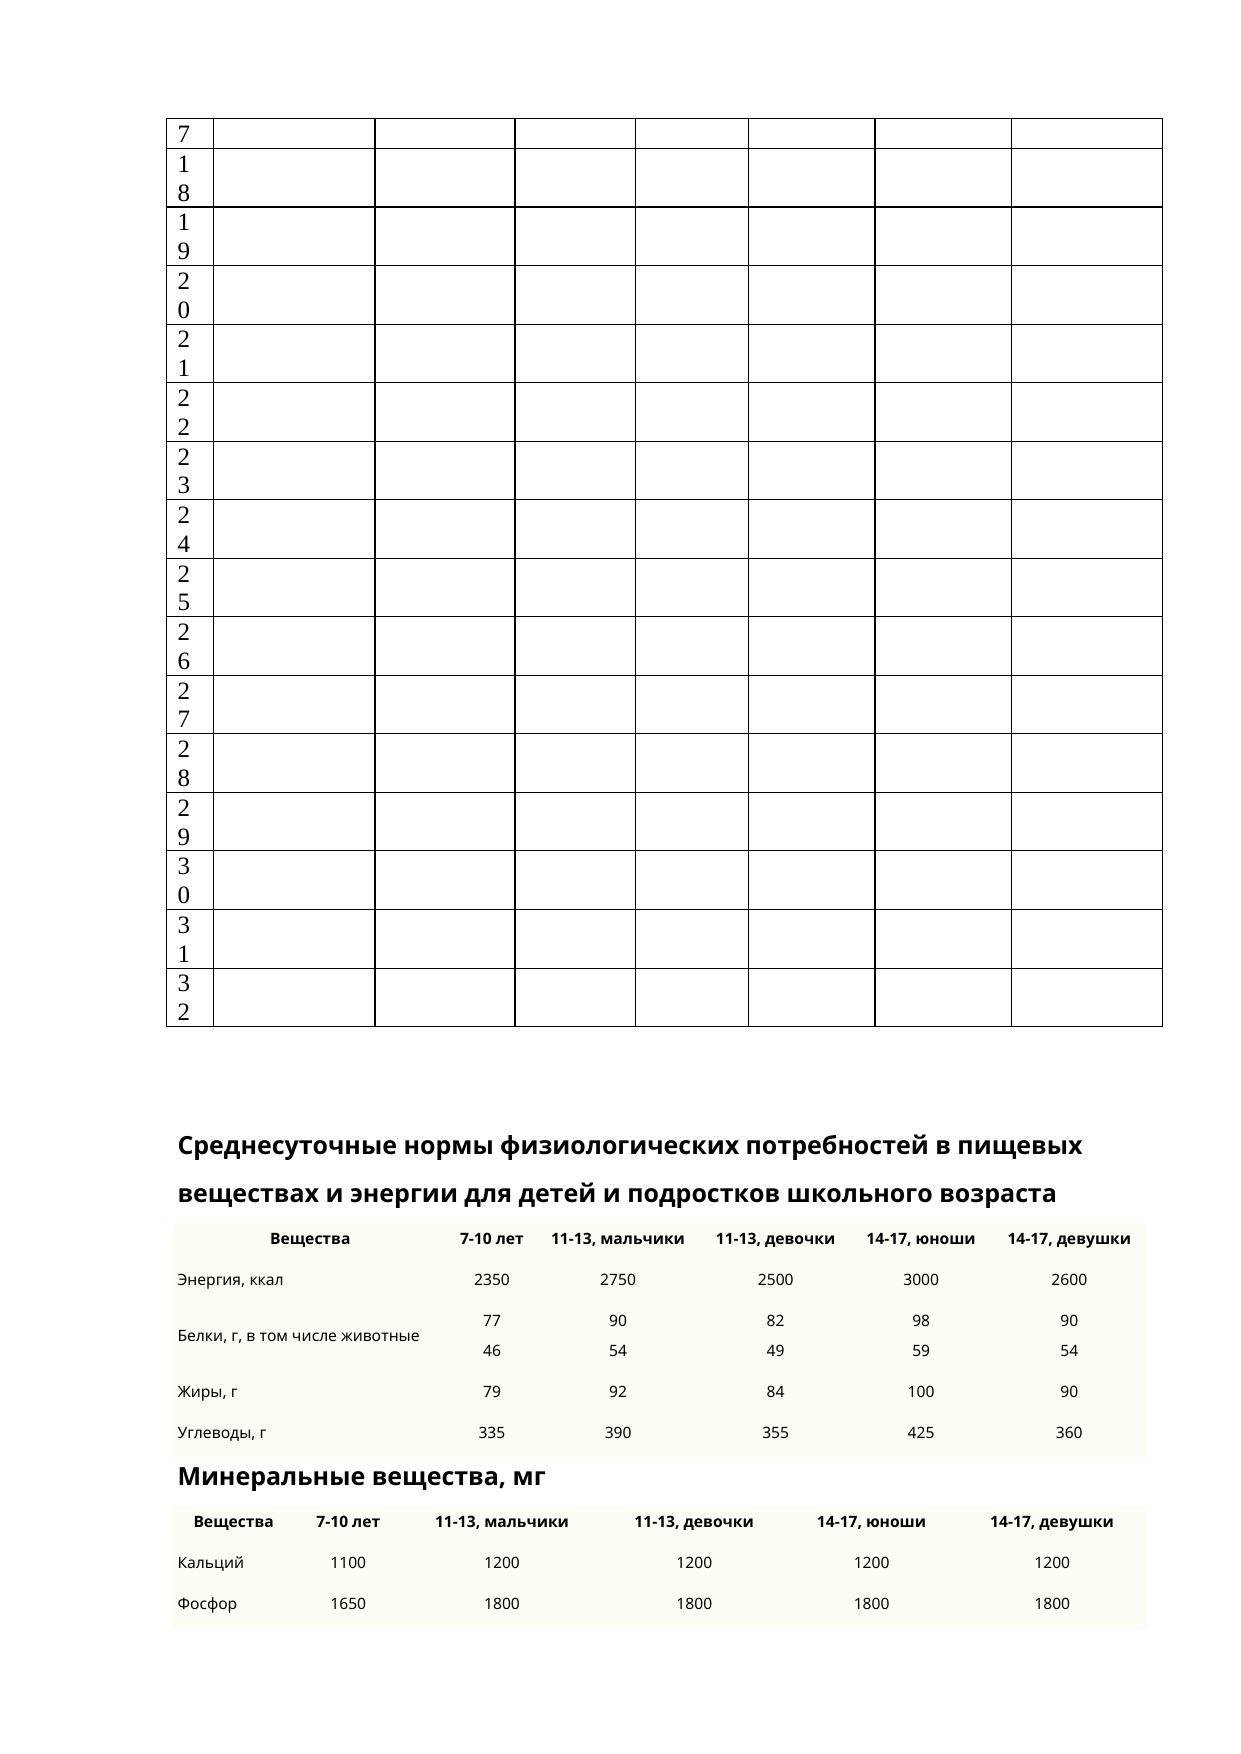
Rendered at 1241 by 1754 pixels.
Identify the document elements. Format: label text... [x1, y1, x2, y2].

table_cell [876, 851, 1011, 909]
table_cell [376, 325, 514, 382]
table_cell [214, 559, 374, 616]
table_cell [376, 734, 514, 792]
table_cell [1012, 559, 1162, 616]
table_cell [876, 208, 1011, 265]
table_cell 100 [851, 1376, 991, 1417]
table_cell [636, 208, 748, 265]
table_cell 1200 [786, 1547, 957, 1588]
table_cell [376, 969, 514, 1026]
table_cell [516, 734, 635, 792]
table_cell [214, 851, 374, 909]
table_cell [214, 793, 374, 850]
table_cell [876, 500, 1011, 558]
table_cell [1012, 119, 1162, 148]
table_cell [876, 734, 1011, 792]
table_cell [214, 208, 374, 265]
table_cell 1800 [786, 1588, 957, 1629]
table_cell 29 [167, 793, 213, 850]
table_cell [636, 969, 748, 1026]
table_cell [1012, 617, 1162, 675]
table_cell [516, 969, 635, 1026]
table_cell [876, 676, 1011, 733]
table_cell [876, 149, 1011, 206]
table_header 14-17, юноши [786, 1506, 957, 1547]
table_cell [376, 383, 514, 441]
table_cell [749, 851, 874, 909]
table_cell [636, 383, 748, 441]
table_cell [516, 208, 635, 265]
table_cell Жиры, г [173, 1376, 448, 1417]
table_cell [1012, 793, 1162, 850]
table_cell [516, 442, 635, 499]
table_cell [214, 383, 374, 441]
table_cell [376, 910, 514, 967]
table_cell 1200 [402, 1547, 602, 1588]
table_cell 90 54 [536, 1305, 700, 1376]
table_cell [214, 500, 374, 558]
table_cell 390 [536, 1417, 700, 1458]
table_cell [876, 119, 1011, 148]
table_cell 17 [167, 119, 213, 148]
table_cell [376, 149, 514, 206]
table_cell [636, 793, 748, 850]
table_cell 425 [851, 1417, 991, 1458]
table_cell 1650 [294, 1588, 402, 1629]
table_cell Фосфор [173, 1588, 294, 1629]
table_cell [636, 119, 748, 148]
table_cell [376, 266, 514, 323]
text Среднесуточные нормы физиологических потребностей в пищевых веществах и энергии для детей и подростков школьного возраста [177, 1128, 1152, 1209]
table_cell 1800 [957, 1588, 1147, 1629]
table_cell [749, 793, 874, 850]
table_cell [876, 910, 1011, 967]
table_cell [516, 325, 635, 382]
table_header 14-17, девушки [957, 1506, 1147, 1547]
table_cell [214, 325, 374, 382]
table_cell [636, 617, 748, 675]
table_cell Кальций [173, 1547, 294, 1588]
table_cell [516, 500, 635, 558]
table_cell [516, 676, 635, 733]
table_cell [876, 559, 1011, 616]
table_cell [1012, 383, 1162, 441]
table_cell [876, 383, 1011, 441]
table_cell 21 [167, 325, 213, 382]
table_cell 26 [167, 617, 213, 675]
table_header Вещества [173, 1223, 448, 1264]
table_cell [749, 383, 874, 441]
table_cell [1012, 969, 1162, 1026]
table_cell 90 [991, 1376, 1147, 1417]
table_cell [749, 910, 874, 967]
table_cell [214, 910, 374, 967]
table_cell Белки, г, в том числе животные [173, 1305, 448, 1376]
table_cell 3000 [851, 1264, 991, 1305]
table_cell [636, 266, 748, 323]
table_cell 1800 [402, 1588, 602, 1629]
table_header Вещества [173, 1506, 294, 1547]
table_cell [749, 676, 874, 733]
table_cell [749, 266, 874, 323]
table_cell [876, 266, 1011, 323]
table_header 11-13, девочки [602, 1506, 786, 1547]
table_cell [1012, 500, 1162, 558]
table_cell [376, 851, 514, 909]
table_cell [749, 734, 874, 792]
table_cell [876, 442, 1011, 499]
table_cell 1200 [957, 1547, 1147, 1588]
table_cell [1012, 676, 1162, 733]
table_cell 24 [167, 500, 213, 558]
table_cell [749, 500, 874, 558]
table_cell [516, 119, 635, 148]
table_header 11-13, девочки [700, 1223, 851, 1264]
table_header 11-13, мальчики [536, 1223, 700, 1264]
table_cell [876, 617, 1011, 675]
table_cell 360 [991, 1417, 1147, 1458]
table_cell 2350 [448, 1264, 536, 1305]
table_cell [876, 969, 1011, 1026]
table_cell 19 [167, 208, 213, 265]
table_cell [1012, 208, 1162, 265]
table_cell [376, 442, 514, 499]
table_cell [1012, 266, 1162, 323]
table_cell 2750 [536, 1264, 700, 1305]
table_cell [214, 676, 374, 733]
table_cell 1200 [602, 1547, 786, 1588]
table_cell 2600 [991, 1264, 1147, 1305]
table_cell [376, 676, 514, 733]
table_header 14-17, девушки [991, 1223, 1147, 1264]
table_cell 20 [167, 266, 213, 323]
table_cell [876, 325, 1011, 382]
table_cell Энергия, ккал [173, 1264, 448, 1305]
table_cell [749, 617, 874, 675]
table_cell [749, 969, 874, 1026]
table_cell 28 [167, 734, 213, 792]
table_cell [516, 617, 635, 675]
table_cell 23 [167, 442, 213, 499]
table_cell Углеводы, г [173, 1417, 448, 1458]
table_cell [376, 617, 514, 675]
table_cell [749, 208, 874, 265]
table_cell [214, 266, 374, 323]
table_cell [516, 793, 635, 850]
table_cell [214, 734, 374, 792]
table_cell [636, 910, 748, 967]
table_cell 90 54 [991, 1305, 1147, 1376]
table_cell [376, 500, 514, 558]
table_cell 98 59 [851, 1305, 991, 1376]
table_cell [376, 208, 514, 265]
table_cell [636, 442, 748, 499]
table_cell [214, 149, 374, 206]
table_cell [214, 119, 374, 148]
table_cell 25 [167, 559, 213, 616]
table_cell 92 [536, 1376, 700, 1417]
table_header 7-10 лет [294, 1506, 402, 1547]
table_cell 1100 [294, 1547, 402, 1588]
table_cell [1012, 325, 1162, 382]
table_cell 32 [167, 969, 213, 1026]
table_cell [214, 617, 374, 675]
table_cell 18 [167, 149, 213, 206]
table_cell 79 [448, 1376, 536, 1417]
table_cell [636, 559, 748, 616]
table_cell [1012, 734, 1162, 792]
table_cell [876, 793, 1011, 850]
table_cell 27 [167, 676, 213, 733]
table_cell [376, 793, 514, 850]
table_cell 82 49 [700, 1305, 851, 1376]
table_cell 77 46 [448, 1305, 536, 1376]
table_cell [376, 559, 514, 616]
table_cell [749, 119, 874, 148]
table_cell 2500 [700, 1264, 851, 1305]
table_cell [749, 559, 874, 616]
table_header 14-17, юноши [851, 1223, 991, 1264]
table_cell 30 [167, 851, 213, 909]
table_cell [636, 851, 748, 909]
table_cell 1800 [602, 1588, 786, 1629]
table_header 7-10 лет [448, 1223, 536, 1264]
table_cell [749, 325, 874, 382]
table_cell [516, 383, 635, 441]
table_cell [749, 442, 874, 499]
table_cell [1012, 910, 1162, 967]
table_cell [636, 149, 748, 206]
table_cell [636, 676, 748, 733]
table_cell [749, 149, 874, 206]
table_cell 31 [167, 910, 213, 967]
table_cell [516, 851, 635, 909]
table_cell [214, 969, 374, 1026]
table_cell [636, 325, 748, 382]
table_cell [516, 266, 635, 323]
text Минеральные вещества, мг [177, 1458, 1152, 1492]
table_cell [376, 119, 514, 148]
table_cell [636, 734, 748, 792]
table_cell [1012, 149, 1162, 206]
table_cell 22 [167, 383, 213, 441]
table_cell 335 [448, 1417, 536, 1458]
table_cell [516, 910, 635, 967]
table_cell [516, 559, 635, 616]
table_cell 355 [700, 1417, 851, 1458]
table_header 11-13, мальчики [402, 1506, 602, 1547]
table_cell [214, 442, 374, 499]
table_cell [516, 149, 635, 206]
table_cell 84 [700, 1376, 851, 1417]
table_cell [1012, 442, 1162, 499]
table_cell [1012, 851, 1162, 909]
table_cell [636, 500, 748, 558]
